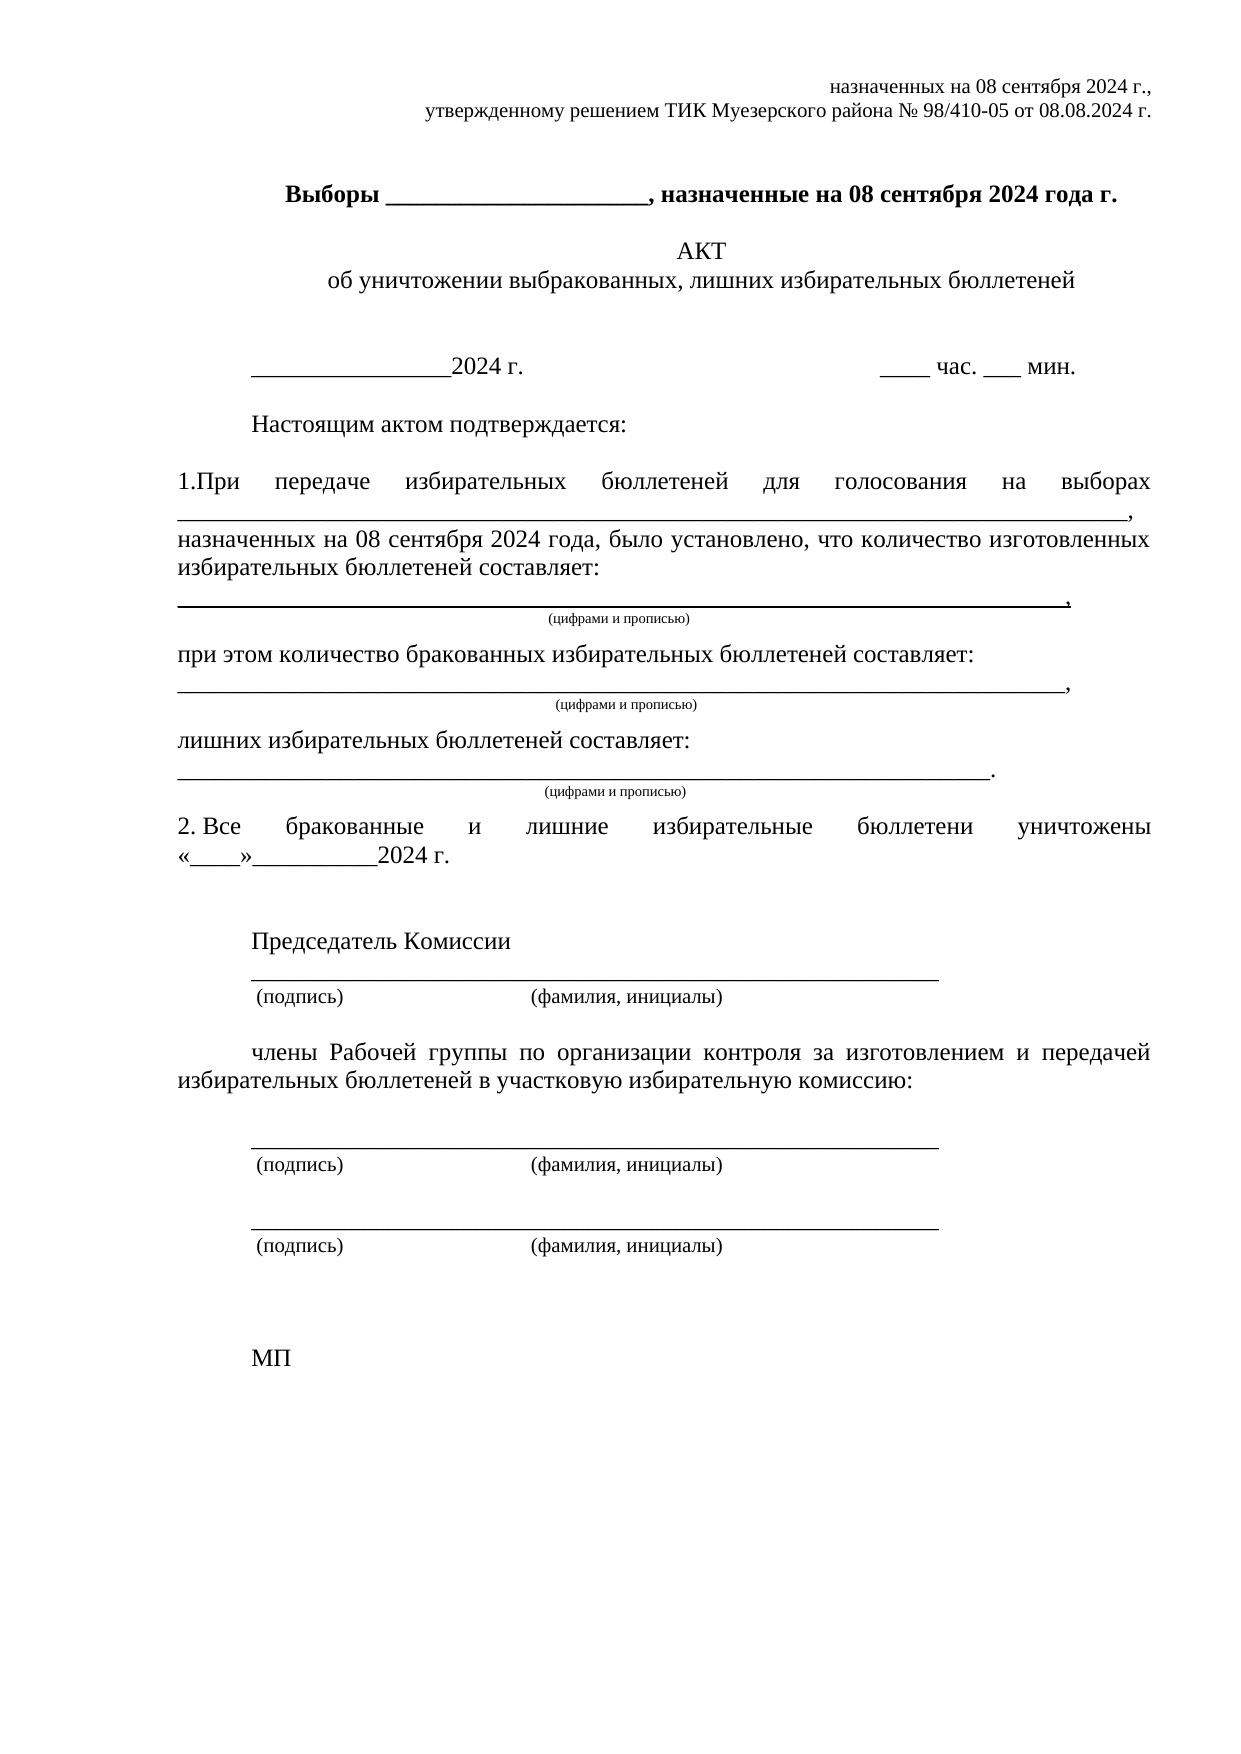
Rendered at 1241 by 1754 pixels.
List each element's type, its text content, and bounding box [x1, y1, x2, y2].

text _______________________________________________________ [177, 1123, 1152, 1152]
text (цифрами и прописью) [177, 610, 1152, 639]
text Председатель Комиссии [177, 926, 1152, 955]
text Выборы _____________________, назначенные на 08 сентября 2024 года г. [177, 179, 1152, 207]
text _______________________________________________________________________, [177, 581, 1152, 610]
text МП [177, 1343, 1152, 1372]
text (подпись) (фамилия, инициалы) [177, 1152, 1152, 1176]
text лишних избирательных бюллетеней составляет: [177, 725, 1152, 754]
text назначенных на 08 сентября 2024 г., [177, 74, 1152, 98]
text (цифрами и прописью) [177, 782, 1152, 811]
text ________________2024 г. ____ час. ___ мин. [177, 351, 1152, 380]
text _________________________________________________________________. [177, 754, 1152, 782]
text 2. Все бракованные и лишние избирательные бюллетени уничтожены «____»__________2024 г. [177, 811, 1152, 869]
text (подпись) (фамилия, инициалы) [177, 1233, 1152, 1257]
text (цифрами и прописью) [177, 696, 1152, 725]
text _______________________________________________________ [177, 955, 1152, 984]
text при этом количество бракованных избирательных бюллетеней составляет: [177, 639, 1152, 667]
text Настоящим актом подтверждается: [177, 409, 1152, 437]
text _______________________________________________________________________, [177, 667, 1152, 696]
text члены Рабочей группы по организации контроля за изготовлением и передачей избирательных бюллетеней в участковую избирательную комиссию: [177, 1037, 1152, 1094]
text об уничтожении выбракованных, лишних избирательных бюллетеней [177, 265, 1152, 294]
text утвержденному решением ТИК Муезерского района № 98/410-05 от 08.08.2024 г. [177, 98, 1152, 122]
text (подпись) (фамилия, инициалы) [177, 984, 1152, 1008]
text 1.При передаче избирательных бюллетеней для голосования на выборах ____________________________________________________________________________, назначенных на 08 сентября 2024 года, было установлено, что количество изготовленных избирательных бюллетеней составляет: [177, 466, 1152, 581]
text АКТ [177, 236, 1152, 265]
text _______________________________________________________ [177, 1204, 1152, 1233]
